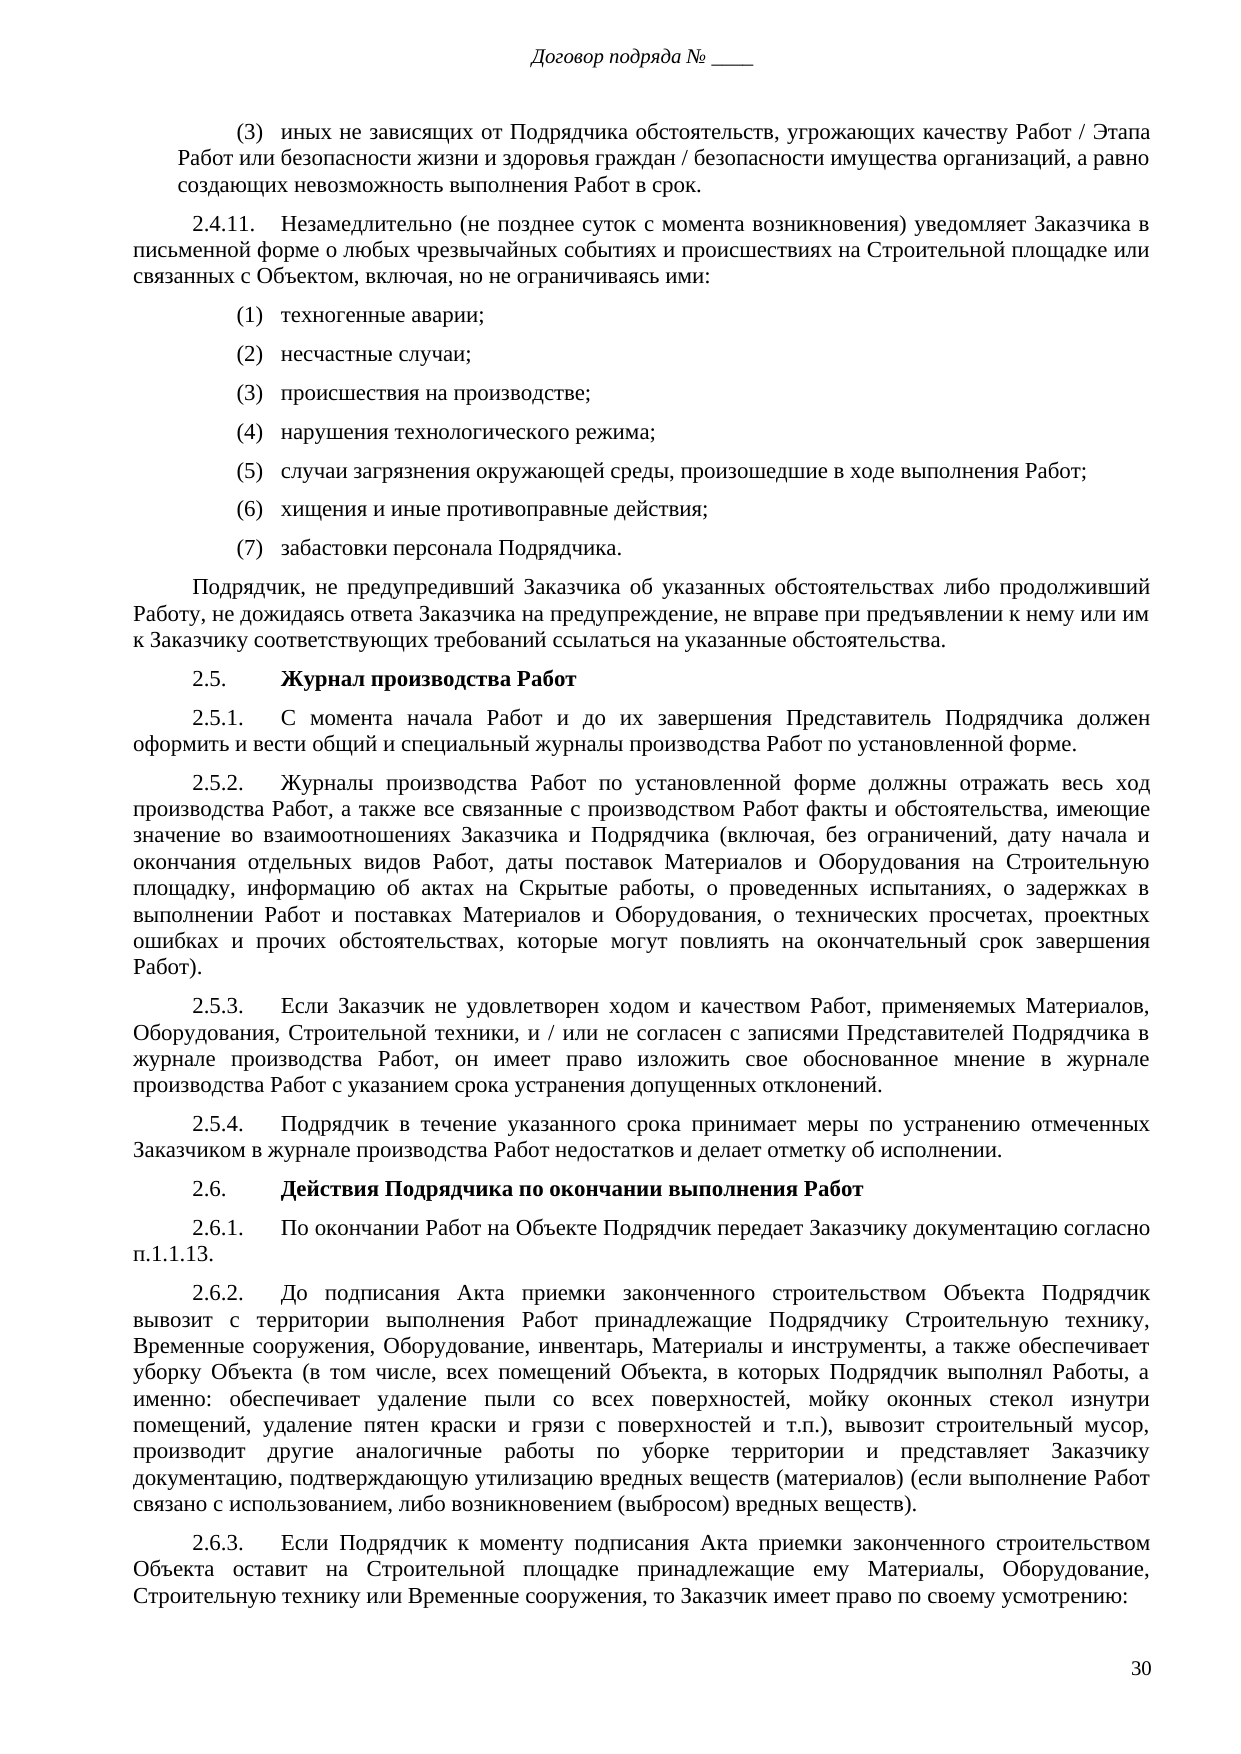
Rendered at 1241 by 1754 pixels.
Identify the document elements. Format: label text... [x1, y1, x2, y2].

text Если Заказчик не удовлетворен ходом и качеством Работ, применяемых Материалов, Оборудования, Строительной техники, и / или не согласен с записями Представителей Подрядчика в журнале производства Работ, он имеет право изложить свое обоснованное мнение в журнале производства Работ с указанием срока устранения допущенных отклонений. [133, 992, 1152, 1098]
text Если Подрядчик к моменту подписания Акта приемки законченного строительством Объекта оставит на Строительной площадке принадлежащие ему Материалы, Оборудование, Строительную технику или Временные сооружения, то Заказчик имеет право по своему усмотрению: [133, 1529, 1152, 1608]
text забастовки персонала Подрядчика. [177, 534, 1152, 561]
text До подписания Акта приемки законченного строительством Объекта Подрядчик вывозит с территории выполнения Работ принадлежащие Подрядчику Строительную технику, Временные сооружения, Оборудование, инвентарь, Материалы и инструменты, а также обеспечивает уборку Объекта (в том числе, всех помещений Объекта, в которых Подрядчик выполнял Работы, а именно: обеспечивает удаление пыли со всех поверхностей, мойку оконных стекол изнутри помещений, удаление пятен краски и грязи с поверхностей и т.п.), вывозит строительный мусор, производит другие аналогичные работы по уборке территории и представляет Заказчику документацию, подтверждающую утилизацию вредных веществ (материалов) (если выполнение Работ связано с использованием, либо возникновением (выбросом) вредных веществ). [133, 1279, 1152, 1517]
text Незамедлительно (не позднее суток с момента возникновения) уведомляет Заказчика в письменной форме о любых чрезвычайных событиях и происшествиях на Строительной площадке или связанных с Объектом, включая, но не ограничиваясь ими: [133, 210, 1152, 289]
text происшествия на производстве; [177, 379, 1152, 405]
list Подрядчик, не предупредивший Заказчика об указанных обстоятельствах либо продолживший Работу, не дожидаясь ответа Заказчика на предупреждение, не вправе при предъявлении к нему или им к Заказчику соответствующих требований ссылаться на указанные обстоятельства. [133, 573, 1152, 652]
text техногенные аварии; [177, 301, 1152, 328]
text Подрядчик в течение указанного срока принимает меры по устранению отмеченных Заказчиком в журнале производства Работ недостатков и делает отметку об исполнении. [133, 1110, 1152, 1163]
text Действия Подрядчика по окончании выполнения Работ [133, 1175, 1152, 1202]
text случаи загрязнения окружающей среды, произошедшие в ходе выполнения Работ; [177, 457, 1152, 483]
text несчастные случаи; [177, 340, 1152, 366]
text По окончании Работ на Объекте Подрядчик передает Заказчику документацию согласно п.1.1.13. [133, 1214, 1152, 1267]
text Журналы производства Работ по установленной форме должны отражать весь ход производства Работ, а также все связанные с производством Работ факты и обстоятельства, имеющие значение во взаимоотношениях Заказчика и Подрядчика (включая, без ограничений, дату начала и окончания отдельных видов Работ, даты поставок Материалов и Оборудования на Строительную площадку, информацию об актах на Скрытые работы, о проведенных испытаниях, о задержках в выполнении Работ и поставках Материалов и Оборудования, о технических просчетах, проектных ошибках и прочих обстоятельствах, которые могут повлиять на окончательный срок завершения Работ). [133, 769, 1152, 980]
text иных не зависящих от Подрядчика обстоятельств, угрожающих качеству Работ / Этапа Работ или безопасности жизни и здоровья граждан / безопасности имущества организаций, а равно создающих невозможность выполнения Работ в срок. [177, 118, 1152, 197]
text С момента начала Работ и до их завершения Представитель Подрядчика должен оформить и вести общий и специальный журналы производства Работ по установленной форме. [133, 704, 1152, 756]
text хищения и иные противоправные действия; [177, 496, 1152, 522]
text Журнал производства Работ [133, 665, 1152, 691]
text нарушения технологического режима; [177, 418, 1152, 444]
